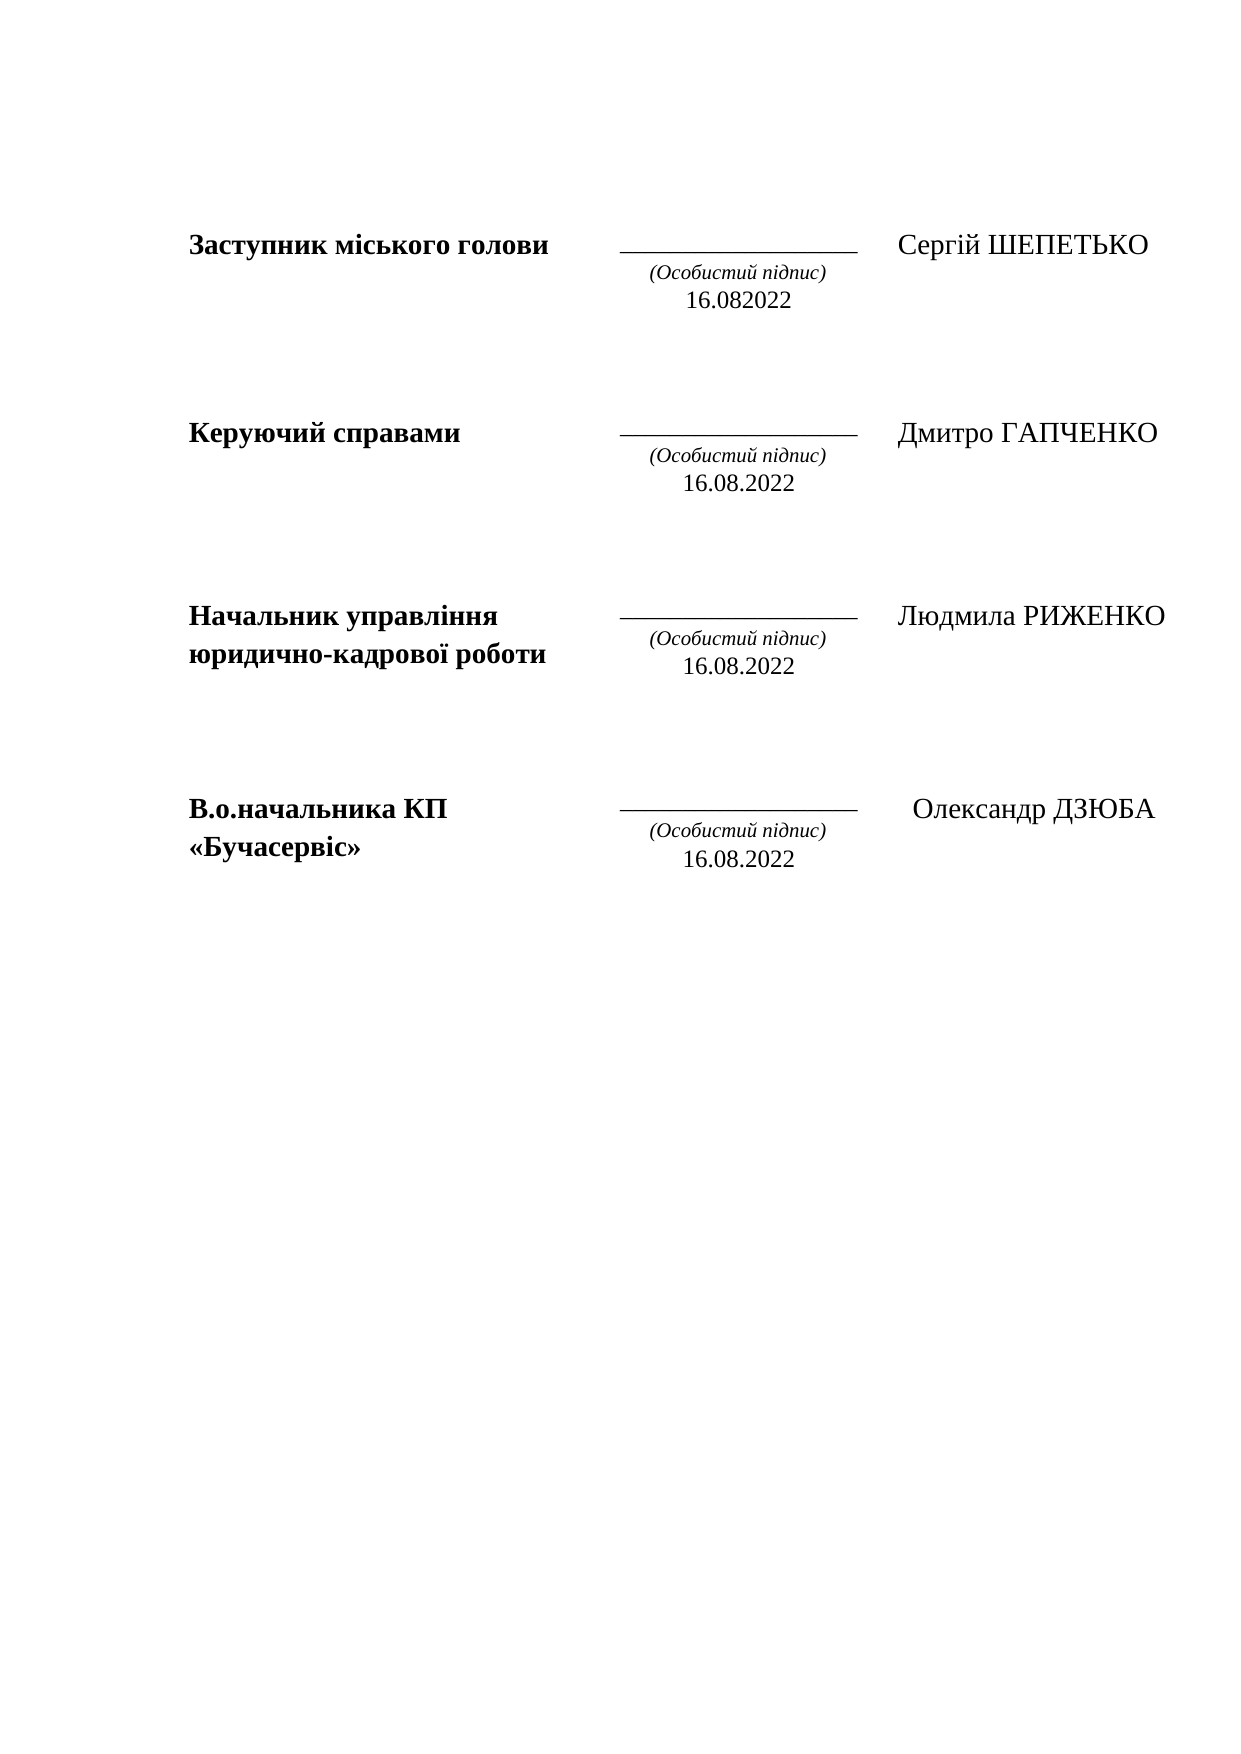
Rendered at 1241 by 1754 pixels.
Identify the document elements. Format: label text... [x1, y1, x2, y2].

table_header Заступник міського голови [177, 227, 591, 377]
table_cell Дмитро ГАПЧЕНКО [886, 377, 1182, 559]
table_cell ___________________ (Особистий підпис) 16.08.2022 [591, 377, 886, 559]
table_cell ___________________ (Особистий підпис) 16.08.2022 [591, 560, 886, 752]
table_cell ___________________ (Особистий підпис) 16.08.2022 [591, 752, 886, 935]
table_header ___________________ (Особистий підпис) 16.082022 [591, 227, 886, 377]
table_cell В.о.начальника КП «Бучасервіс» [177, 752, 591, 935]
table_cell Олександр ДЗЮБА [886, 752, 1182, 935]
table_header Сергій ШЕПЕТЬКО [886, 227, 1182, 377]
table_cell Людмила РИЖЕНКО [886, 560, 1182, 752]
table_cell Начальник управління юридично-кадрової роботи [177, 560, 591, 752]
table_cell Керуючий справами [177, 377, 591, 559]
